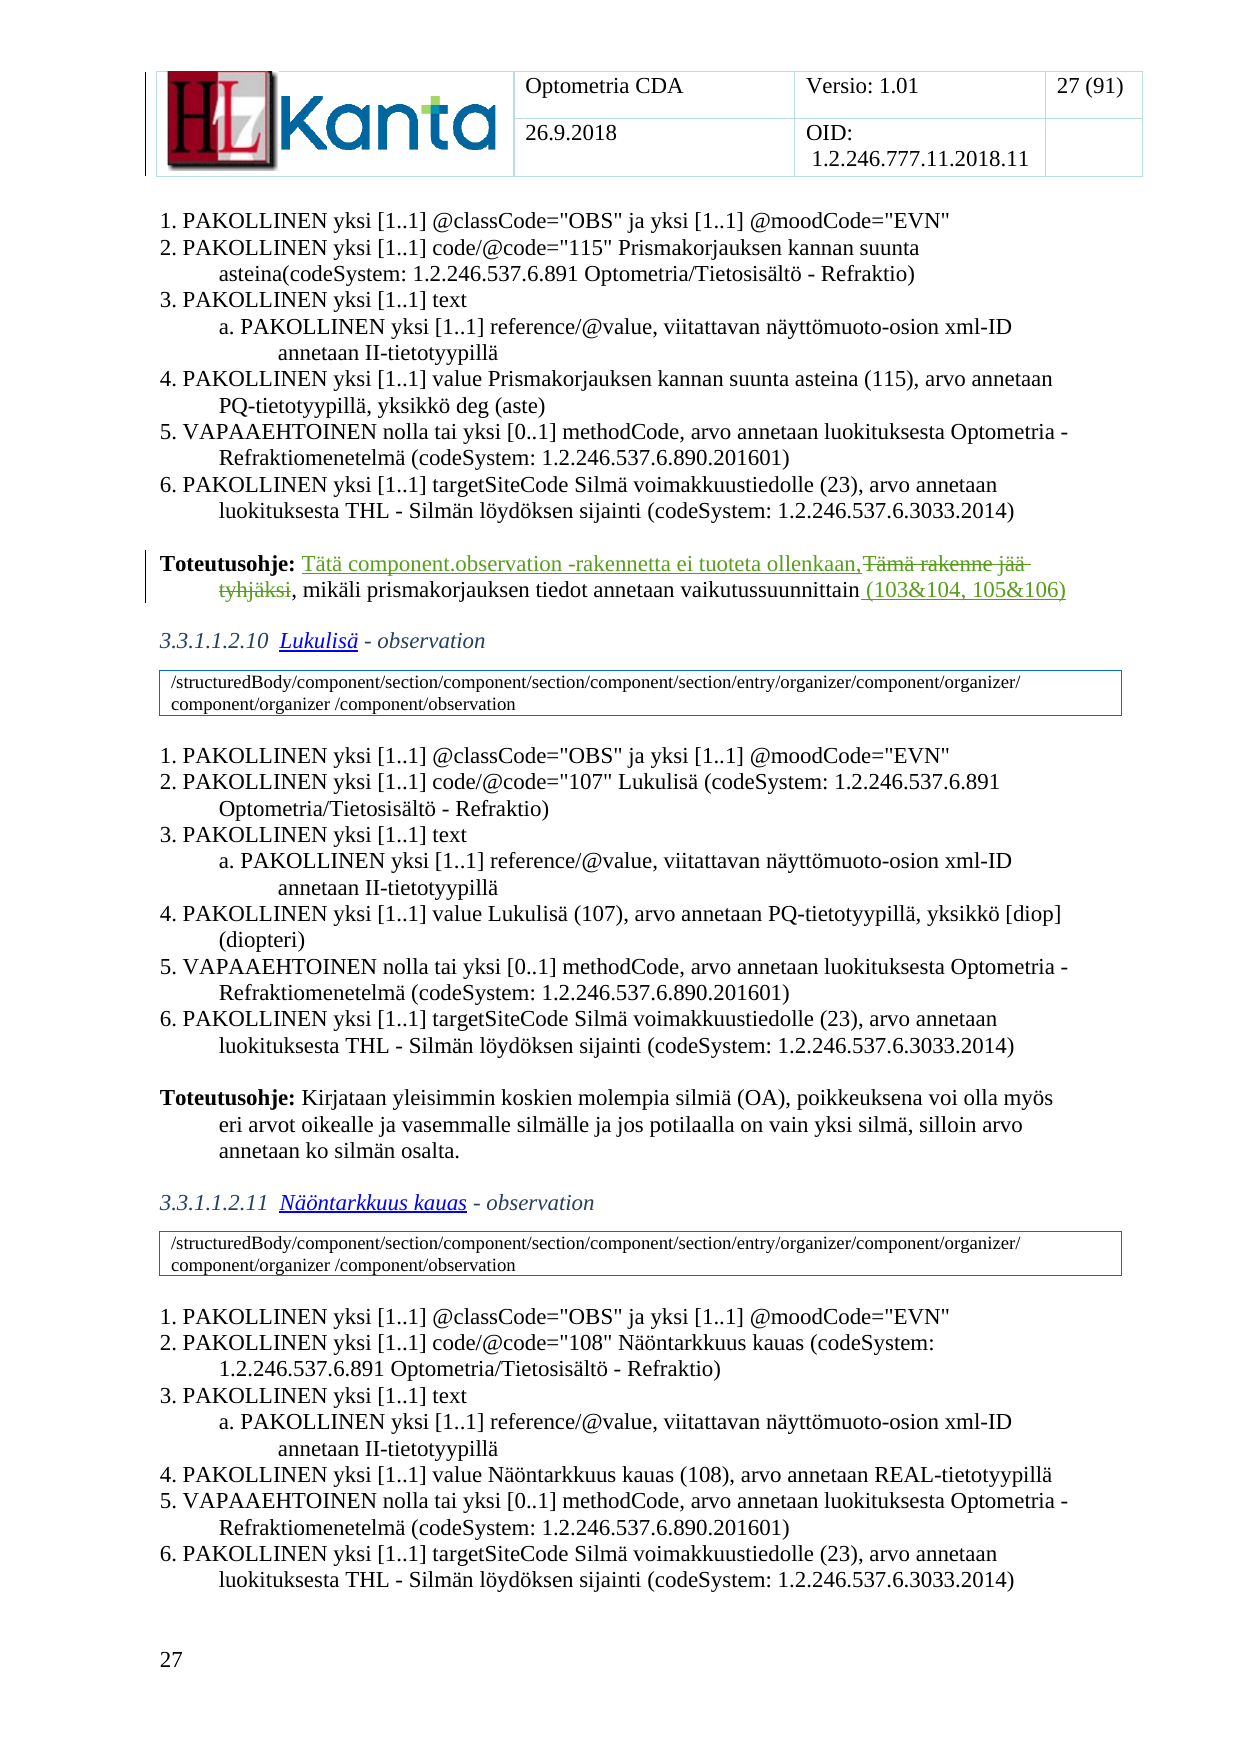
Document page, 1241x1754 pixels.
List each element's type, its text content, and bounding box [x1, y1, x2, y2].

text 3. PAKOLLINEN yksi [1..1] text [159, 286, 1081, 313]
table_header /structuredBody/component/section/component/section/component/section/entry/organizer/component/organizer/component/organizer /component/observation [160, 671, 1121, 714]
subtitle Lukulisä - observation [159, 628, 1081, 654]
text 2. PAKOLLINEN yksi [1..1] code/@code="108" Näöntarkkuus kauas (codeSystem: 1.2.246.537.6.891 Optometria/Tietosisältö - Refraktio) [159, 1329, 1081, 1382]
text 2. PAKOLLINEN yksi [1..1] code/@code="115" Prismakorjauksen kannan suunta asteina(codeSystem: 1.2.246.537.6.891 Optometria/Tietosisältö - Refraktio) [159, 234, 1081, 286]
text 4. PAKOLLINEN yksi [1..1] value Lukulisä (107), arvo annetaan PQ-tietotyypillä, yksikkö [diop] (diopteri) [159, 900, 1081, 953]
text a. PAKOLLINEN yksi [1..1] reference/@value, viitattavan näyttömuoto-osion xml-ID annetaan II-tietotyypillä [218, 1408, 1081, 1461]
text 3. PAKOLLINEN yksi [1..1] text [159, 821, 1081, 847]
text a. PAKOLLINEN yksi [1..1] reference/@value, viitattavan näyttömuoto-osion xml-ID annetaan II-tietotyypillä [218, 847, 1081, 900]
text 1. PAKOLLINEN yksi [1..1] @classCode="OBS" ja yksi [1..1] @moodCode="EVN" [159, 742, 1081, 768]
text 4. PAKOLLINEN yksi [1..1] value Näöntarkkuus kauas (108), arvo annetaan REAL-tietotyypillä [159, 1461, 1081, 1487]
text 1. PAKOLLINEN yksi [1..1] @classCode="OBS" ja yksi [1..1] @moodCode="EVN" [159, 207, 1081, 234]
picture [167, 71, 279, 171]
text a. PAKOLLINEN yksi [1..1] reference/@value, viitattavan näyttömuoto-osion xml-ID annetaan II-tietotyypillä [218, 313, 1081, 365]
text 2. PAKOLLINEN yksi [1..1] code/@code="107" Lukulisä (codeSystem: 1.2.246.537.6.891 Optometria/Tietosisältö - Refraktio) [159, 768, 1081, 821]
picture [281, 96, 496, 150]
text 4. PAKOLLINEN yksi [1..1] value Prismakorjauksen kannan suunta asteina (115), arvo annetaan PQ-tietotyypillä, yksikkö deg (aste) [159, 365, 1081, 418]
text Toteutusohje: Kirjataan yleisimmin koskien molempia silmiä (OA), poikkeuksena voi olla myös eri arvot oikealle ja vasemmalle silmälle ja jos potilaalla on vain yksi silmä, silloin arvo annetaan ko silmän osalta. [159, 1084, 1081, 1163]
text 3. PAKOLLINEN yksi [1..1] text [159, 1382, 1081, 1408]
text 1. PAKOLLINEN yksi [1..1] @classCode="OBS" ja yksi [1..1] @moodCode="EVN" [159, 1303, 1081, 1329]
text Toteutusohje: , mikäli prismakorjauksen tiedot annetaan vaikutussuunnittain [159, 550, 1081, 603]
subtitle Näöntarkkuus kauas - observation [159, 1188, 1081, 1215]
table_header /structuredBody/component/section/component/section/component/section/entry/organizer/component/organizer/component/organizer /component/observation [160, 1232, 1121, 1275]
